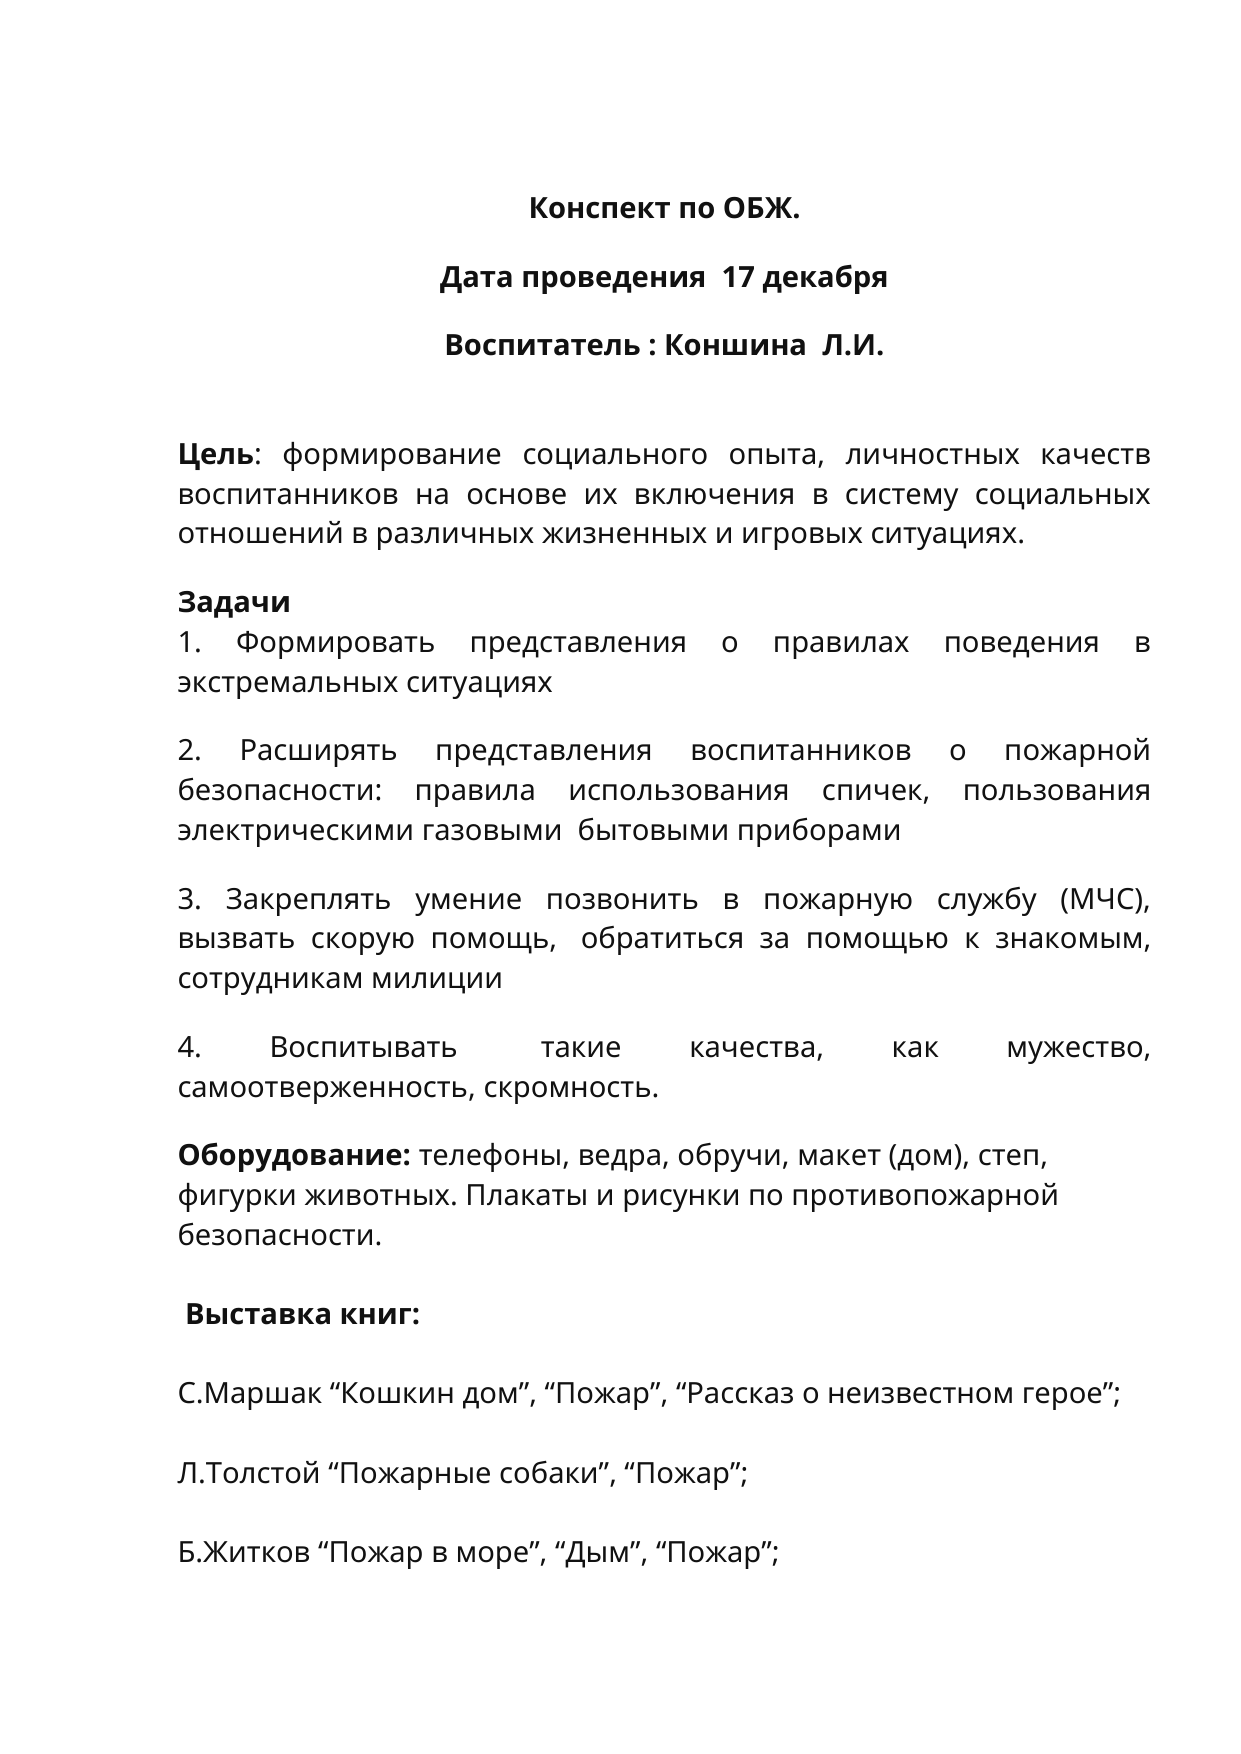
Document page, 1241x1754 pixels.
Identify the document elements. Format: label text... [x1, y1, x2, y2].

text Воспитатель : Коншина Л.И. [177, 325, 1152, 404]
text 3. Закреплять умение позвонить в пожарную службу (МЧС), вызвать скорую помощь, обратиться за помощью к знакомым, сотрудникам милиции [177, 878, 1152, 997]
text Конспект по ОБЖ. [177, 187, 1152, 227]
text 4. Воспитывать такие качества, как мужество, самоотверженность, скромность. [177, 1026, 1152, 1106]
text 2. Расширять представления воспитанников о пожарной безопасности: правила использования спичек, пользования электрическими газовыми бытовыми приборами [177, 730, 1152, 849]
text Дата проведения 17 декабря [177, 256, 1152, 296]
text Цель: формирование социального опыта, личностных качеств воспитанников на основе их включения в систему социальных отношений в различных жизненных и игровых ситуациях. [177, 433, 1152, 552]
text Задачи 1. Формировать представления о правилах поведения в экстремальных ситуациях [177, 581, 1152, 701]
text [177, 1135, 1152, 1611]
